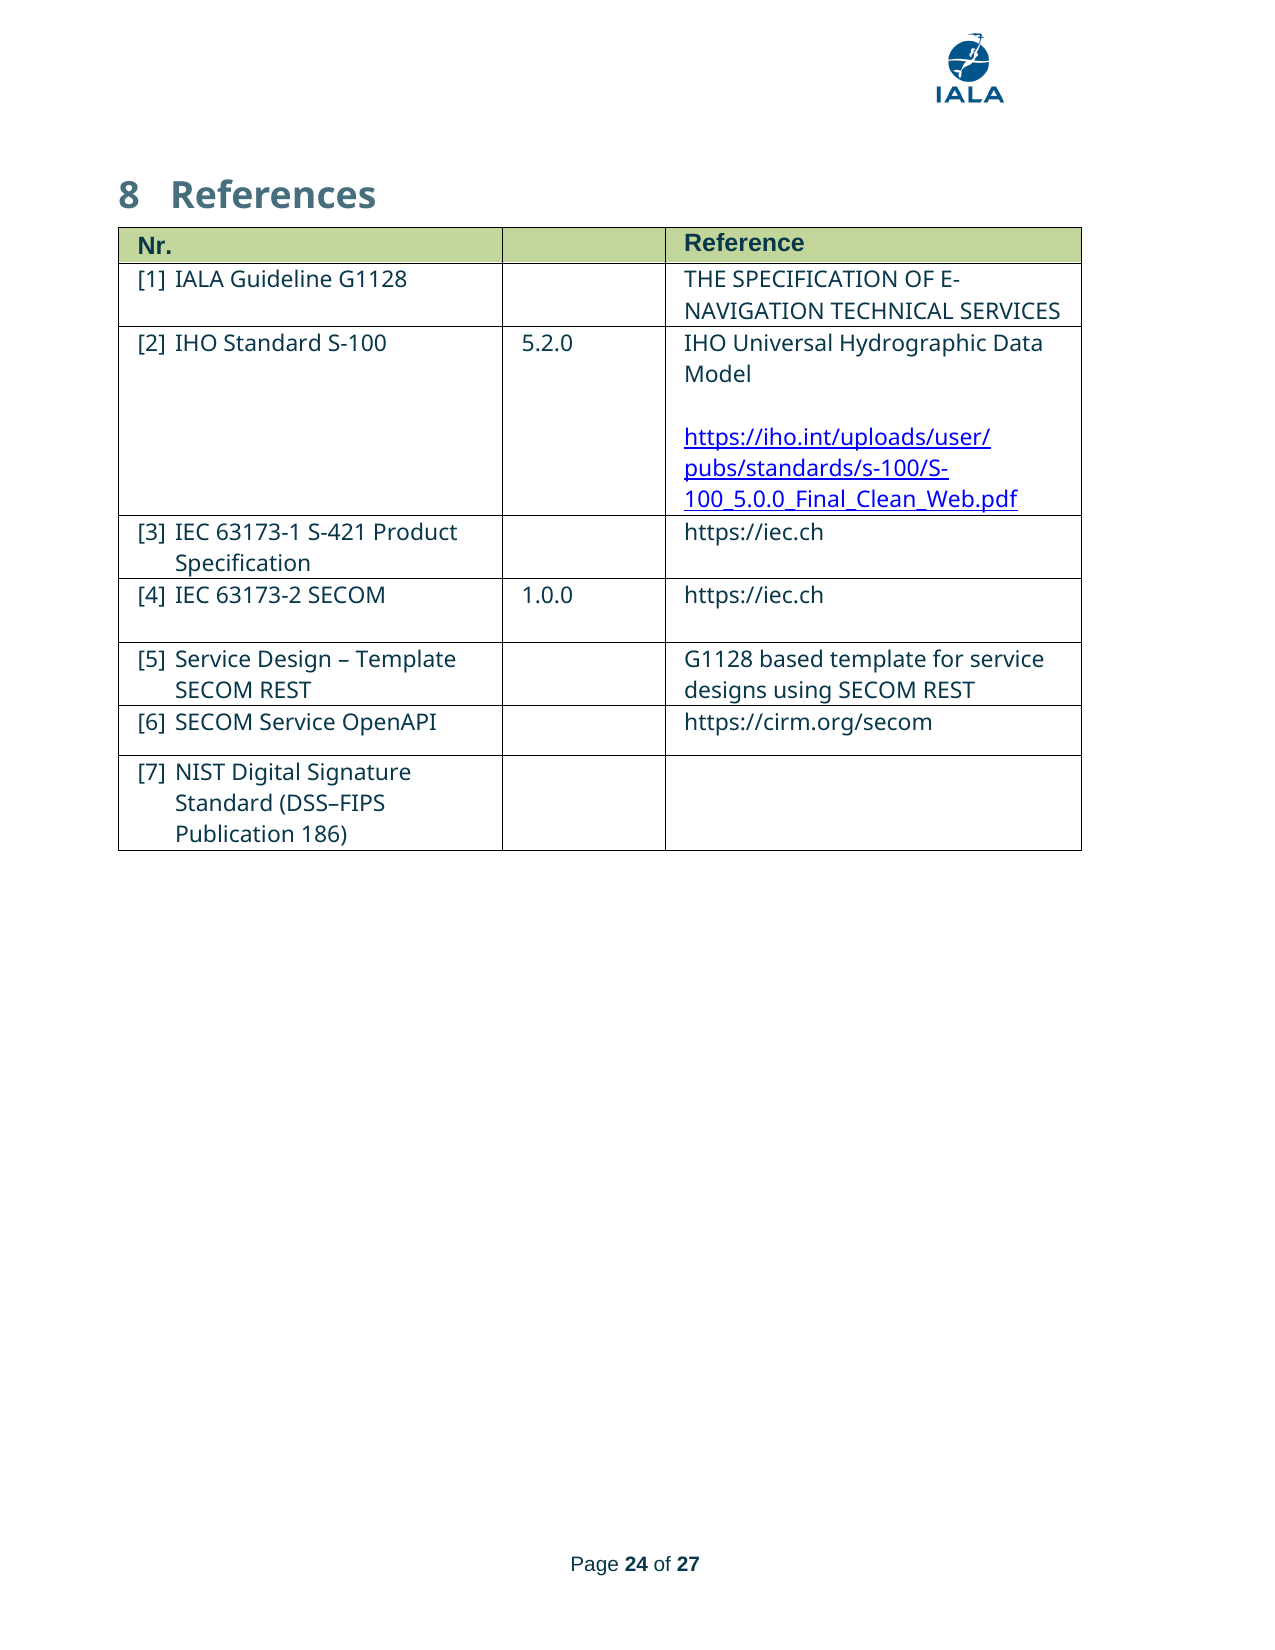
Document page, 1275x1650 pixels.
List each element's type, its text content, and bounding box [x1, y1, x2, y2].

table_cell https://iec.ch [666, 516, 1081, 578]
table_cell [666, 756, 1081, 849]
table_header [503, 228, 665, 262]
table_cell [503, 516, 665, 578]
table_cell 5.2.0 [503, 327, 665, 514]
table_cell IALA Guideline G1128 [119, 264, 502, 326]
table_cell IHO Standard S-100 [119, 327, 502, 514]
table_cell Service Design – Template SECOM REST [119, 643, 502, 705]
table_cell NIST Digital Signature Standard (DSS–FIPS Publication 186) [119, 756, 502, 849]
table_cell THE SPECIFICATION OF E-NAVIGATION TECHNICAL SERVICES [666, 264, 1081, 326]
table_header Nr. [119, 228, 502, 262]
table_cell [503, 756, 665, 849]
picture [921, 25, 1016, 118]
table_cell G1128 based template for service designs using SECOM REST [666, 643, 1081, 705]
table_cell https://cirm.org/secom [666, 706, 1081, 755]
table_header Reference [666, 228, 1081, 262]
table_cell IEC 63173-1 S-421 Product Specification [119, 516, 502, 578]
table_cell IEC 63173-2 SECOM [119, 579, 502, 642]
table_cell 1.0.0 [503, 579, 665, 642]
table_cell [503, 643, 665, 705]
table_cell [503, 706, 665, 755]
table_cell https://iec.ch [666, 579, 1081, 642]
table_cell IHO Universal Hydrographic Data Model https://iho.int/uploads/user/pubs/standards/s-100/S-100_5.0.0_Final_Clean_Web.pdf [666, 327, 1081, 514]
subtitle References [118, 168, 1152, 219]
table_cell [503, 264, 665, 326]
table_cell SECOM Service OpenAPI [119, 706, 502, 755]
